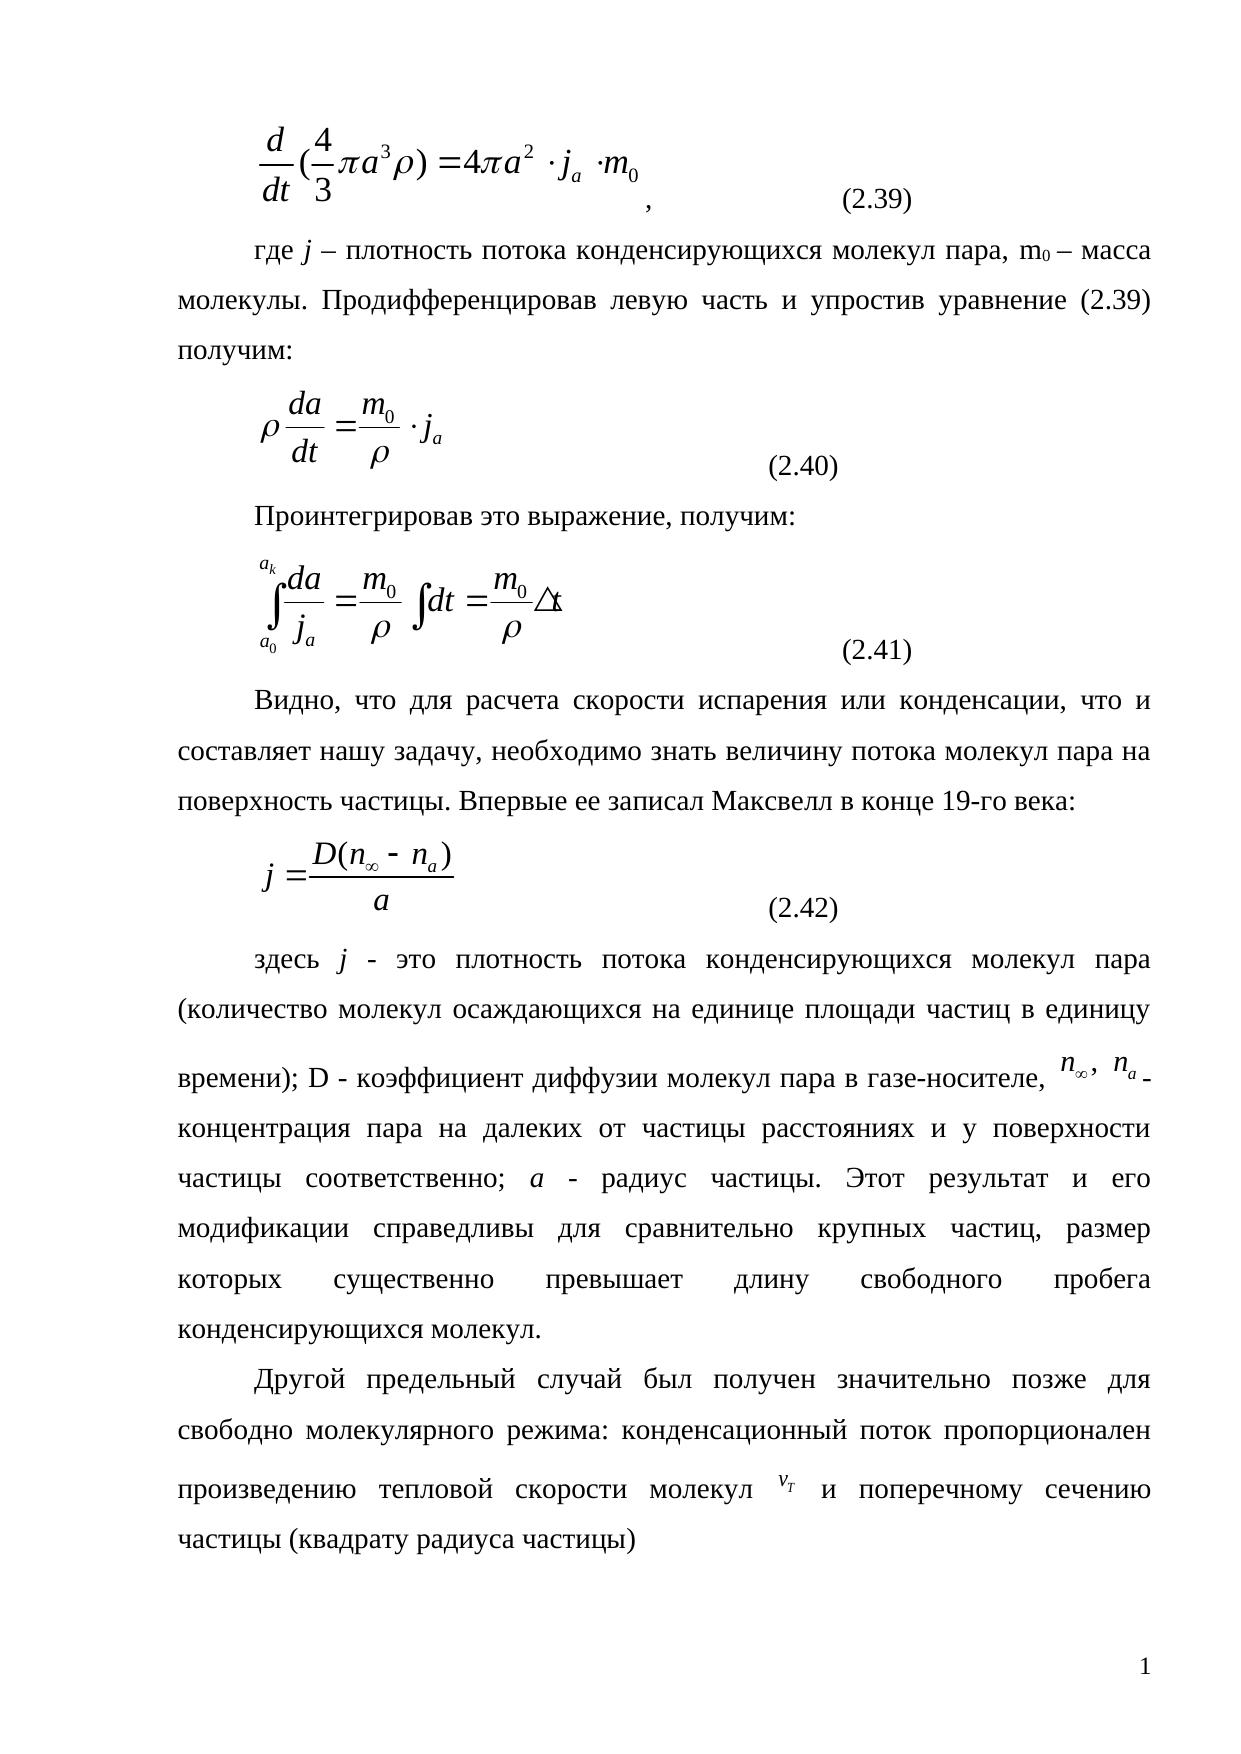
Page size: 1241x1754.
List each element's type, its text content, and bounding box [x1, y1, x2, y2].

text Видно, что для расчета скорости испарения или конденсации, что и составляет нашу задачу, необходимо знать величину потока молекул пара на поверхность частицы. Впервые ее записал Максвелл в конце 19-го века: [177, 682, 1152, 817]
text (2.42) [177, 833, 1152, 924]
text Другой предельный случай был получен значительно позже для свободно молекулярного режима: конденсационный поток пропорционален произведению тепловой скорости молекул и поперечному сечению частицы (квадрату радиуса частицы) [177, 1362, 1152, 1555]
text где j – плотность потока конденсирующихся молекул пара, m0 – масса молекулы. Продифференцировав левую часть и упростив уравнение (2.39) получим: [177, 232, 1152, 366]
text (2.40) [177, 383, 1152, 481]
text здесь j - это плотность потока конденсирующихся молекул пара (количество молекул осаждающихся на единице площади частиц в единицу времени); D - коэффициент диффузии молекул пара в газе-носителе, - концентрация пара на далеких от частицы расстояниях и у поверхности частицы соответственно; а - радиус частицы. Этот результат и его модификации справедливы для сравнительно крупных частиц, размер которых существенно превышает длину свободного пробега конденсирующихся молекул. [177, 941, 1152, 1345]
text , (2.39) [177, 118, 1152, 215]
text (2.41) [177, 548, 1152, 666]
text Проинтегрировав это выражение, получим: [177, 498, 1152, 532]
